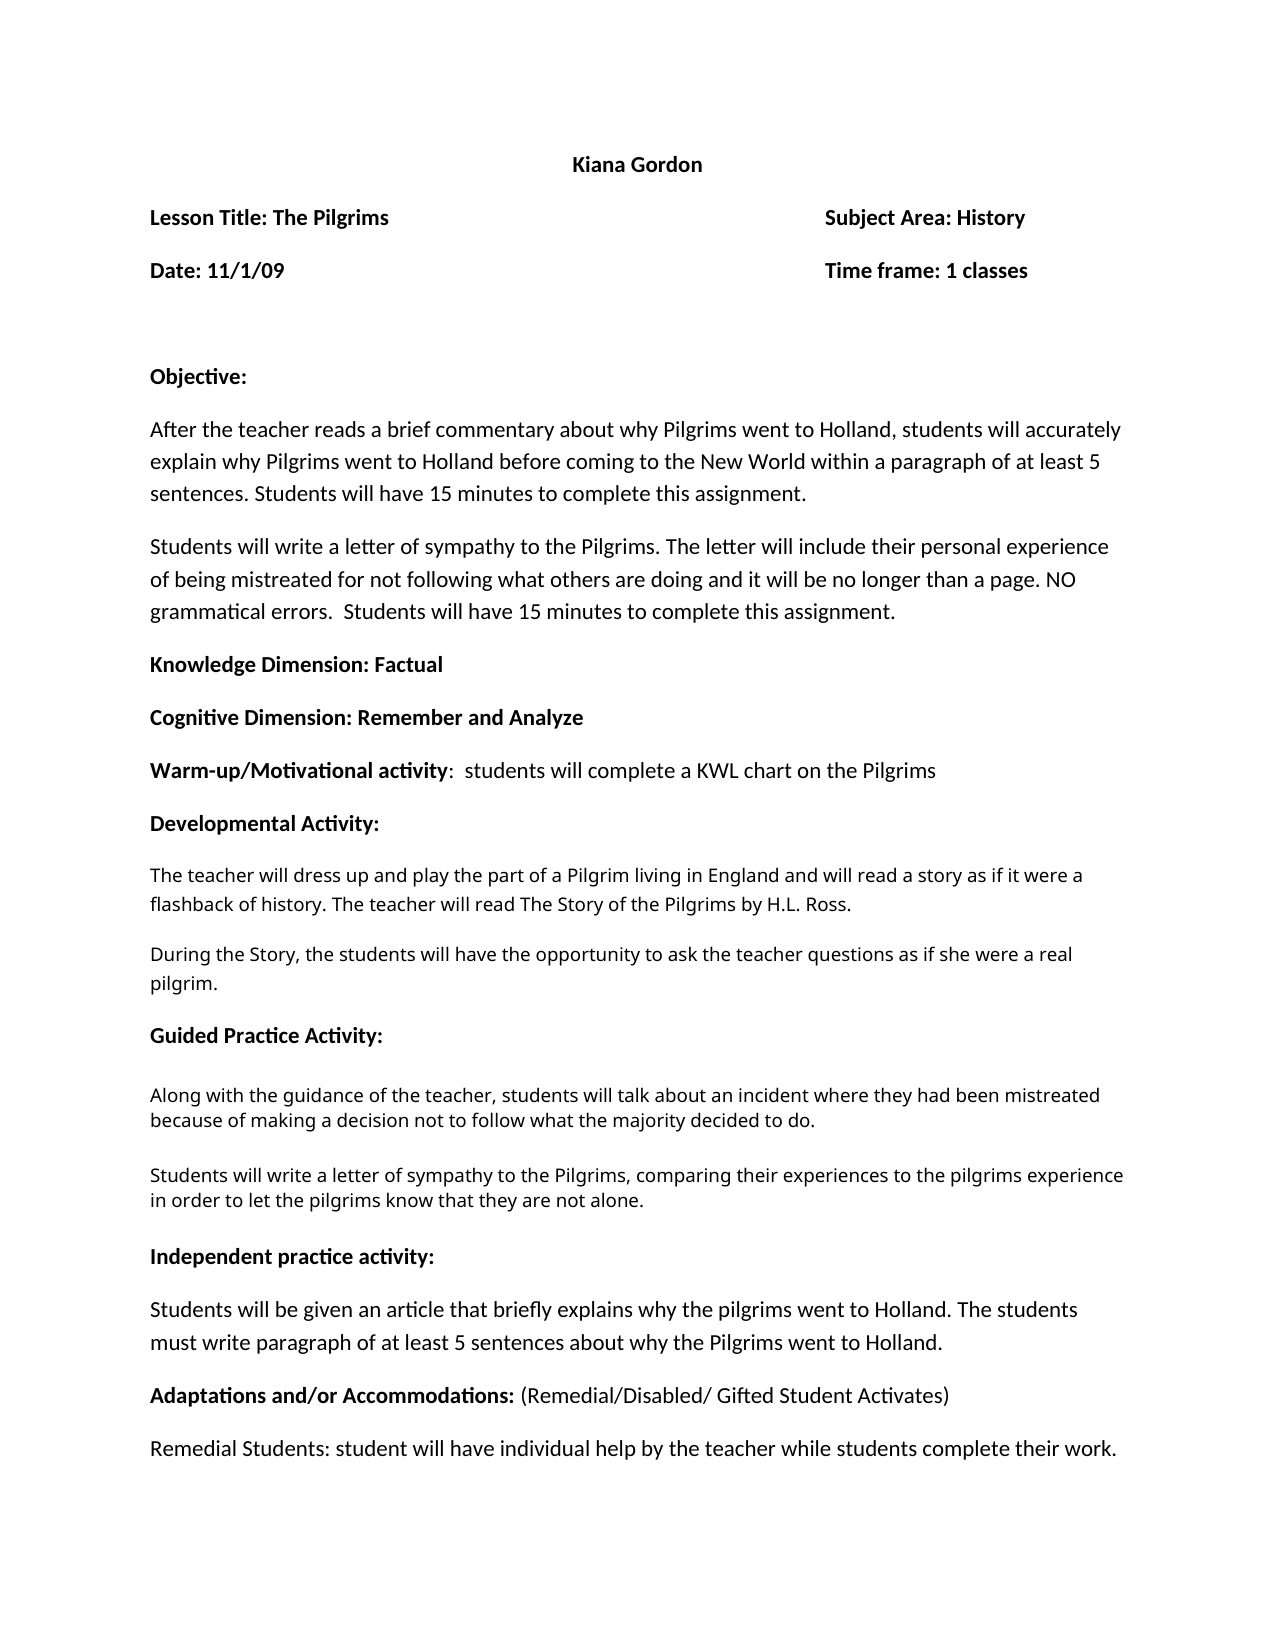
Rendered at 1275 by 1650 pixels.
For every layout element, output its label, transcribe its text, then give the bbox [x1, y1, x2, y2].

text Lesson Title: The Pilgrims Subject Area: History [150, 203, 1125, 231]
text Kiana Gordon [150, 150, 1125, 178]
text During the Story, the students will have the opportunity to ask the teacher questions as if she were a real pilgrim. [150, 941, 1125, 996]
text Date: 11/1/09 Time frame: 1 classes [150, 256, 1125, 284]
text Students will write a letter of sympathy to the Pilgrims. The letter will include their personal experience of being mistreated for not following what others are doing and it will be no longer than a page. NO grammatical errors. Students will have 15 minutes to complete this assignment. [150, 532, 1125, 625]
text Along with the guidance of the teacher, students will talk about an incident where they had been mistreated because of making a decision not to follow what the majority decided to do. [150, 1082, 1125, 1133]
text The teacher will dress up and play the part of a Pilgrim living in England and will read a story as if it were a flashback of history. The teacher will read The Story of the Pilgrims by H.L. Ross. [150, 862, 1125, 917]
text After the teacher reads a brief commentary about why Pilgrims went to Holland, students will accurately explain why Pilgrims went to Holland before coming to the New World within a paragraph of at least 5 sentences. Students will have 15 minutes to complete this assignment. [150, 415, 1125, 507]
text Independent practice activity: [150, 1242, 1125, 1271]
text Developmental Activity: [150, 809, 1125, 837]
text Students will write a letter of sympathy to the Pilgrims, comparing their experiences to the pilgrims experience in order to let the pilgrims know that they are not alone. [150, 1162, 1125, 1213]
text Remedial Students: student will have individual help by the teacher while students complete their work. [150, 1434, 1125, 1462]
text Guided Practice Activity: [150, 1021, 1125, 1049]
text Cognitive Dimension: Remember and Analyze [150, 703, 1125, 731]
text Adaptations and/or Accommodations: (Remedial/Disabled/ Gifted Student Activates) [150, 1381, 1125, 1409]
text Warm-up/Motivational activity: students will complete a KWL chart on the Pilgrims [150, 756, 1125, 784]
text Knowledge Dimension: Factual [150, 650, 1125, 678]
text Objective: [150, 362, 1125, 390]
text Students will be given an article that briefly explains why the pilgrims went to Holland. The students must write paragraph of at least 5 sentences about why the Pilgrims went to Holland. [150, 1296, 1125, 1356]
